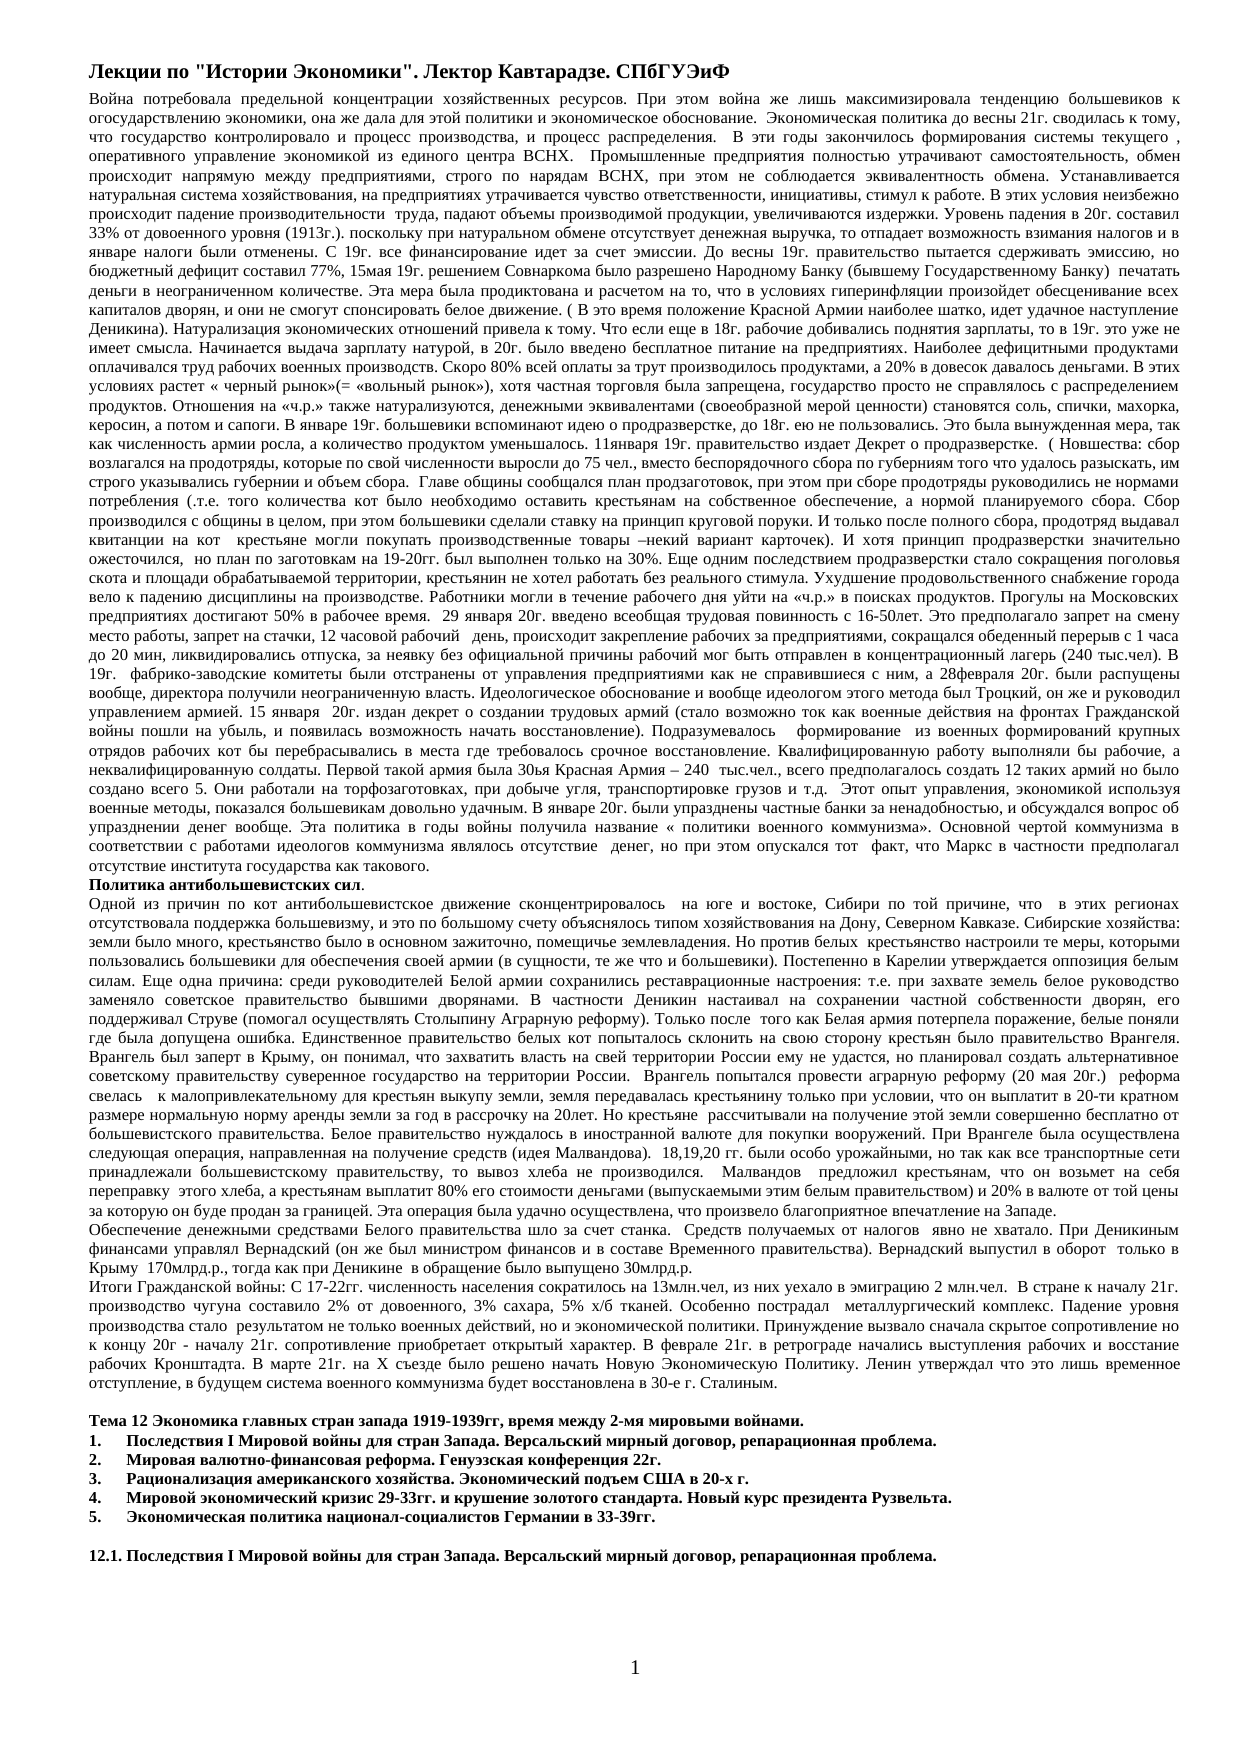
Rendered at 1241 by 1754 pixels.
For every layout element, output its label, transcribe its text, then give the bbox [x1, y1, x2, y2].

text Война потребовала предельной концентрации хозяйственных ресурсов. При этом война же лишь максимизировала тенденцию большевиков к огосударствлению экономики, она же дала для этой политики и экономическое обоснование. Экономическая политика до весны 21г. сводилась к тому, что государство контролировало и процесс производства, и процесс распределения. В эти годы закончилось формирования системы текущего , оперативного управление экономикой из единого центра ВСНХ. Промышленные предприятия полностью утрачивают самостоятельность, обмен происходит напрямую между предприятиями, строго по нарядам ВСНХ, при этом не соблюдается эквивалентность обмена. Устанавливается натуральная система хозяйствования, на предприятиях утрачивается чувство ответственности, инициативы, стимул к работе. В этих условия неизбежно происходит падение производительности труда, падают объемы производимой продукции, увеличиваются издержки. Уровень падения в 20г. составил 33% от довоенного уровня (1913г.). поскольку при натуральном обмене отсутствует денежная выручка, то отпадает возможность взимания налогов и в январе налоги были отменены. С 19г. все финансирование идет за счет эмиссии. До весны 19г. правительство пытается сдерживать эмиссию, но бюджетный дефицит составил 77%, 15мая 19г. решением Совнаркома было разрешено Народному Банку (бывшему Государственному Банку) печатать деньги в неограниченном количестве. Эта мера была продиктована и расчетом на то, что в условиях гиперинфляции произойдет обесценивание всех капиталов дворян, и они не смогут спонсировать белое движение. ( В это время положение Красной Армии наиболее шатко, идет удачное наступление Деникина). Натурализация экономических отношений привела к тому. Что если еще в 18г. рабочие добивались поднятия зарплаты, то в 19г. это уже не имеет смысла. Начинается выдача зарплату натурой, в 20г. было введено бесплатное питание на предприятиях. Наиболее дефицитными продуктами оплачивался труд рабочих военных производств. Скоро 80% всей оплаты за трут производилось продуктами, а 20% в довесок давалось деньгами. В этих условиях растет « черный рынок»(= «вольный рынок»), хотя частная торговля была запрещена, государство просто не справлялось с распределением продуктов. Отношения на «ч.р.» также натурализуются, денежными эквивалентами (своеобразной мерой ценности) становятся соль, спички, махорка, керосин, а потом и сапоги. В январе 19г. большевики вспоминают идею о продразверстке, до 18г. ею не пользовались. Это была вынужденная мера, так как численность армии росла, а количество продуктом уменьшалось. 11января 19г. правительство издает Декрет о продразверстке. ( Новшества: сбор возлагался на продотряды, которые по свой численности выросли до 75 чел., вместо беспорядочного сбора по губерниям того что удалось разыскать, им строго указывались губернии и объем сбора. Главе общины сообщался план продзаготовок, при этом при сборе продотряды руководились не нормами потребления (.т.е. того количества кот было необходимо оставить крестьянам на собственное обеспечение, а нормой планируемого сбора. Сбор производился с общины в целом, при этом большевики сделали ставку на принцип круговой поруки. И только после полного сбора, продотряд выдавал квитанции на кот крестьяне могли покупать производственные товары –некий вариант карточек). И хотя принцип продразверстки значительно ожесточился, но план по заготовкам на 19-20гг. был выполнен только на 30%. Еще одним последствием продразверстки стало сокращения поголовья скота и площади обрабатываемой территории, крестьянин не хотел работать без реального стимула. Ухудшение продовольственного снабжение города вело к падению дисциплины на производстве. Работники могли в течение рабочего дня уйти на «ч.р.» в поисках продуктов. Прогулы на Московских предприятиях достигают 50% в рабочее время. 29 января 20г. введено всеобщая трудовая повинность с 16-50лет. Это предполагало запрет на смену место работы, запрет на стачки, 12 часовой рабочий день, происходит закрепление рабочих за предприятиями, сокращался обеденный перерыв с 1 часа до 20 мин, ликвидировались отпуска, за неявку без официальной причины рабочий мог быть отправлен в концентрационный лагерь (240 тыс.чел). В 19г. фабрико-заводские комитеты были отстранены от управления предприятиями как не справившиеся с ним, а 28февраля 20г. были распущены вообще, директора получили неограниченную власть. Идеологическое обоснование и вообще идеологом этого метода был Троцкий, он же и руководил управлением армией. 15 января 20г. издан декрет о создании трудовых армий (стало возможно ток как военные действия на фронтах Гражданской войны пошли на убыль, и появилась возможность начать восстановление). Подразумевалось формирование из военных формирований крупных отрядов рабочих кот бы перебрасывались в места где требовалось срочное восстановление. Квалифицированную работу выполняли бы рабочие, а неквалифицированную солдаты. Первой такой армия была 30ья Красная Армия – 240 тыс.чел., всего предполагалось создать 12 таких армий но было создано всего 5. Они работали на торфозаготовках, при добыче угля, транспортировке грузов и т.д. Этот опыт управления, экономикой используя военные методы, показался большевикам довольно удачным. В январе 20г. были упразднены частные банки за ненадобностью, и обсуждался вопрос об упразднении денег вообще. Эта политика в годы войны получила название « политики военного коммунизма». Основной чертой коммунизма в соответствии с работами идеологов коммунизма являлось отсутствие денег, но при этом опускался тот факт, что Маркс в частности предполагал отсутствие института государства как такового. [89, 89, 1181, 874]
text 12.1. Последствия I Мировой войны для стран Запада. Версальский мирный договор, репарационная проблема. [89, 1545, 1181, 1564]
text Итоги Гражданской войны: С 17-22гг. численность населения сократилось на 13млн.чел, из них уехало в эмиграцию 2 млн.чел. В стране к началу 21г. производство чугуна составило 2% от довоенного, 3% сахара, 5% х/б тканей. Особенно пострадал металлургический комплекс. Падение уровня производства стало результатом не только военных действий, но и экономической политики. Принуждение вызвало сначала скрытое сопротивление но к концу 20г - началу 21г. сопротивление приобретает открытый характер. В феврале 21г. в ретрограде начались выступления рабочих и восстание рабочих Кронштадта. В марте 21г. на X съезде было решено начать Новую Экономическую Политику. Ленин утверждал что это лишь временное отступление, в будущем система военного коммунизма будет восстановлена в 30-е г. Сталиным. [89, 1277, 1181, 1392]
text Политика антибольшевистских сил. [89, 874, 1181, 894]
text Одной из причин по кот антибольшевистское движение сконцентрировалось на юге и востоке, Сибири по той причине, что в этих регионах отсутствовала поддержка большевизму, и это по большому счету объяснялось типом хозяйствования на Дону, Северном Кавказе. Сибирские хозяйства: земли было много, крестьянство было в основном зажиточно, помещичье землевладения. Но против белых крестьянство настроили те меры, которыми пользовались большевики для обеспечения своей армии (в сущности, те же что и большевики). Постепенно в Карелии утверждается оппозиция белым силам. Еще одна причина: среди руководителей Белой армии сохранились реставрационные настроения: т.е. при захвате земель белое руководство заменяло советское правительство бывшими дворянами. В частности Деникин настаивал на сохранении частной собственности дворян, его поддерживал Струве (помогал осуществлять Столыпину Аграрную реформу). Только после того как Белая армия потерпела поражение, белые поняли где была допущена ошибка. Единственное правительство белых кот попыталось склонить на свою сторону крестьян было правительство Врангеля. Врангель был заперт в Крыму, он понимал, что захватить власть на свей территории России ему не удастся, но планировал создать альтернативное советскому правительству суверенное государство на территории России. Врангель попытался провести аграрную реформу (20 мая 20г.) реформа свелась к малопривлекательному для крестьян выкупу земли, земля передавалась крестьянину только при условии, что он выплатит в 20-ти кратном размере нормальную норму аренды земли за год в рассрочку на 20лет. Но крестьяне рассчитывали на получение этой земли совершенно бесплатно от большевистского правительства. Белое правительство нуждалось в иностранной валюте для покупки вооружений. При Врангеле была осуществлена следующая операция, направленная на получение средств (идея Малвандова). 18,19,20 гг. были особо урожайными, но так как все транспортные сети принадлежали большевистскому правительству, то вывоз хлеба не производился. Малвандов предложил крестьянам, что он возьмет на себя переправку этого хлеба, а крестьянам выплатит 80% его стоимости деньгами (выпускаемыми этим белым правительством) и 20% в валюте от той цены за которую он буде продан за границей. Эта операция была удачно осуществлена, что произвело благоприятное впечатление на Западе. [89, 894, 1181, 1219]
text Тема 12 Экономика главных стран запада 1919-1939гг, время между 2-мя мировыми войнами. [89, 1411, 1181, 1430]
list Мировой экономический кризис 29-33гг. и крушение золотого стандарта. Новый курс президента Рузвельта. [89, 1488, 1181, 1507]
text Обеспечение денежными средствами Белого правительства шло за счет станка. Средств получаемых от налогов явно не хватало. При Деникиным финансами управлял Вернадский (он же был министром финансов и в составе Временного правительства). Вернадский выпустил в оборот только в Крыму 170млрд.р., тогда как при Деникине в обращение было выпущено 30млрд.р. [89, 1219, 1181, 1277]
list Мировая валютно-финансовая реформа. Генуэзская конференция 22г. [89, 1449, 1181, 1469]
list Последствия I Мировой войны для стран Запада. Версальский мирный договор, репарационная проблема. [89, 1430, 1181, 1449]
list Рационализация американского хозяйства. Экономический подъем США в 20-х г. [89, 1469, 1181, 1488]
list Экономическая политика национал-социалистов Германии в 33-39гг. [89, 1507, 1181, 1526]
